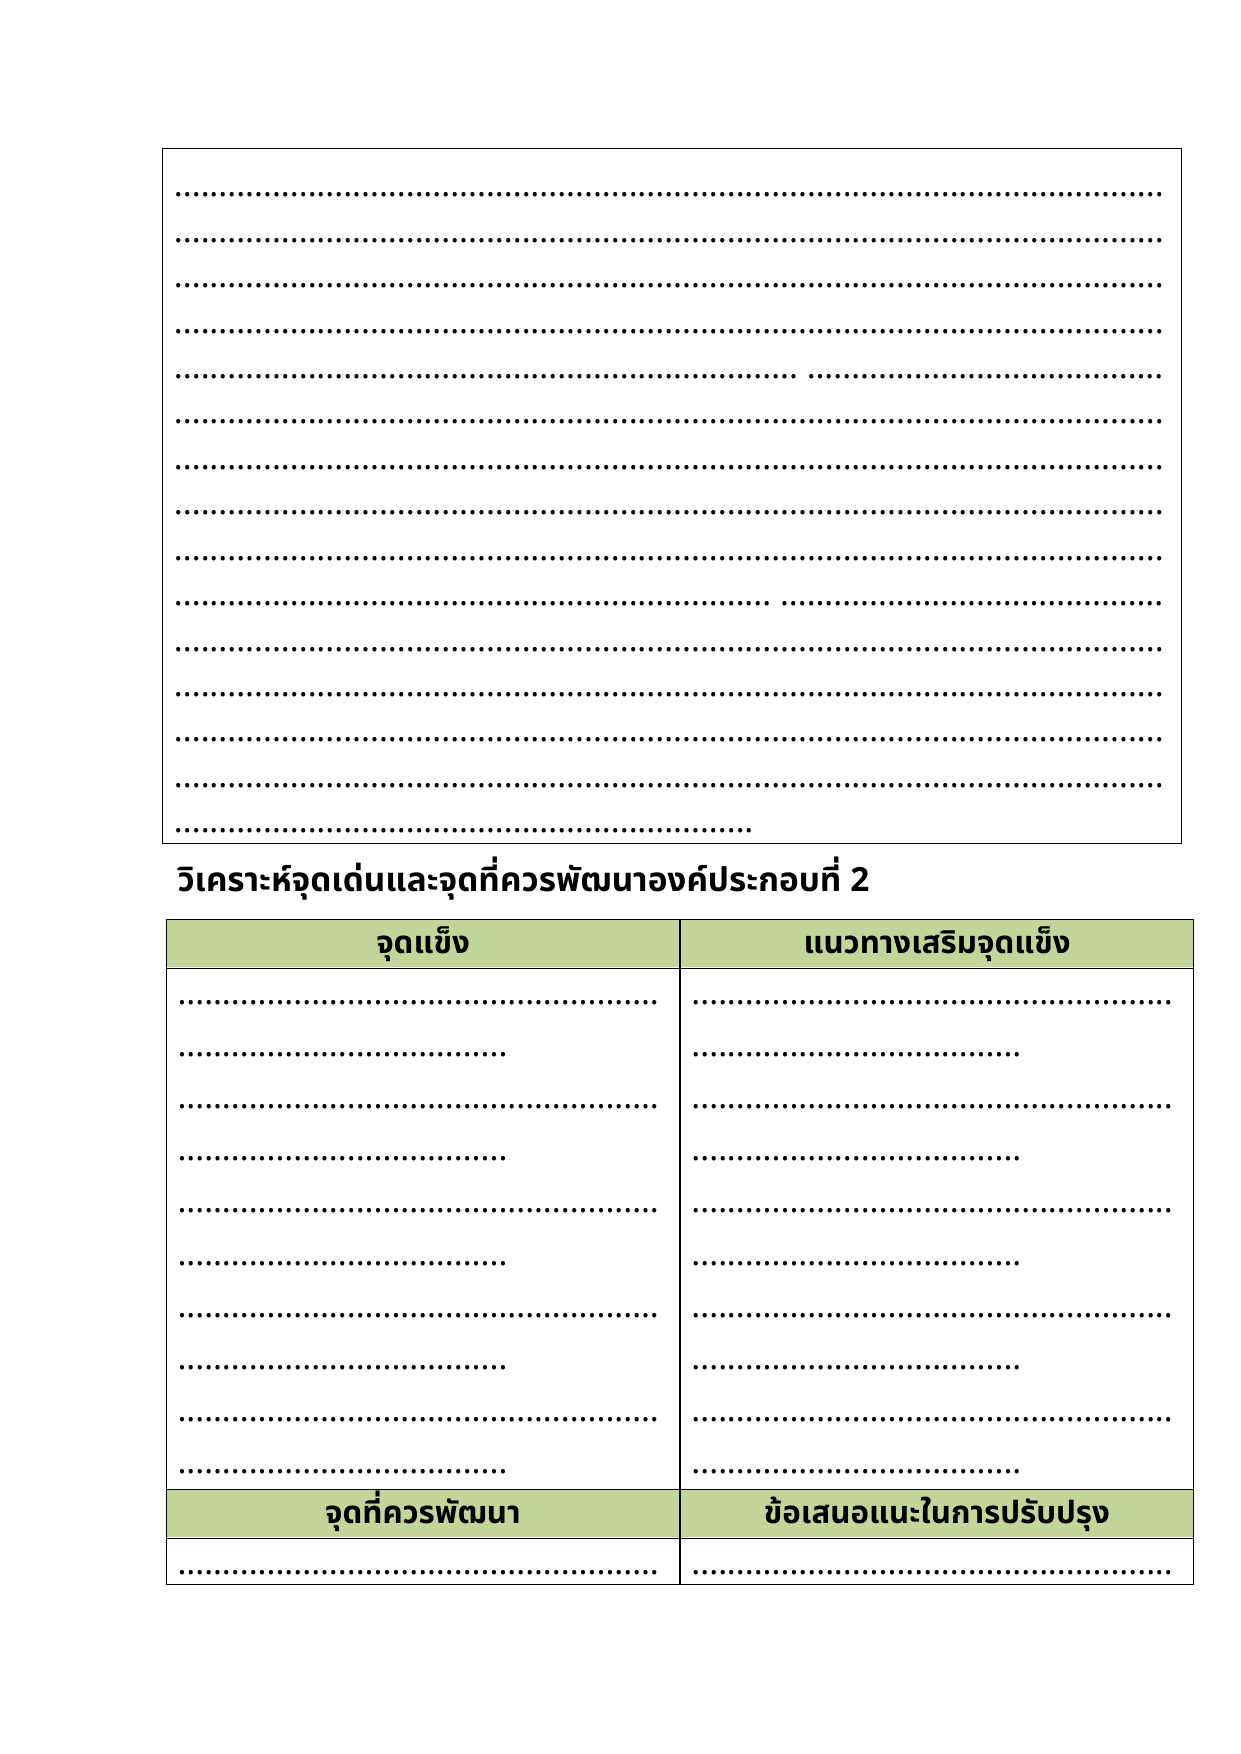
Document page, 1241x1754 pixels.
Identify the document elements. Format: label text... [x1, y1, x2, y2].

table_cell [681, 1539, 1193, 1584]
table_cell จุดที่ควรพัฒนา [167, 1490, 679, 1537]
table_header แนวทางเสริมจุดแข็ง [681, 920, 1193, 967]
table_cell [167, 1539, 679, 1584]
text วิเคราะห์จุดเด่นและจุดที่ควรพัฒนาองค์ประกอบที่ 2 [177, 856, 1122, 907]
table_header จุดแข็ง [167, 920, 679, 967]
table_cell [163, 149, 1181, 842]
table_cell ข้อเสนอแนะในการปรับปรุง [681, 1490, 1193, 1537]
